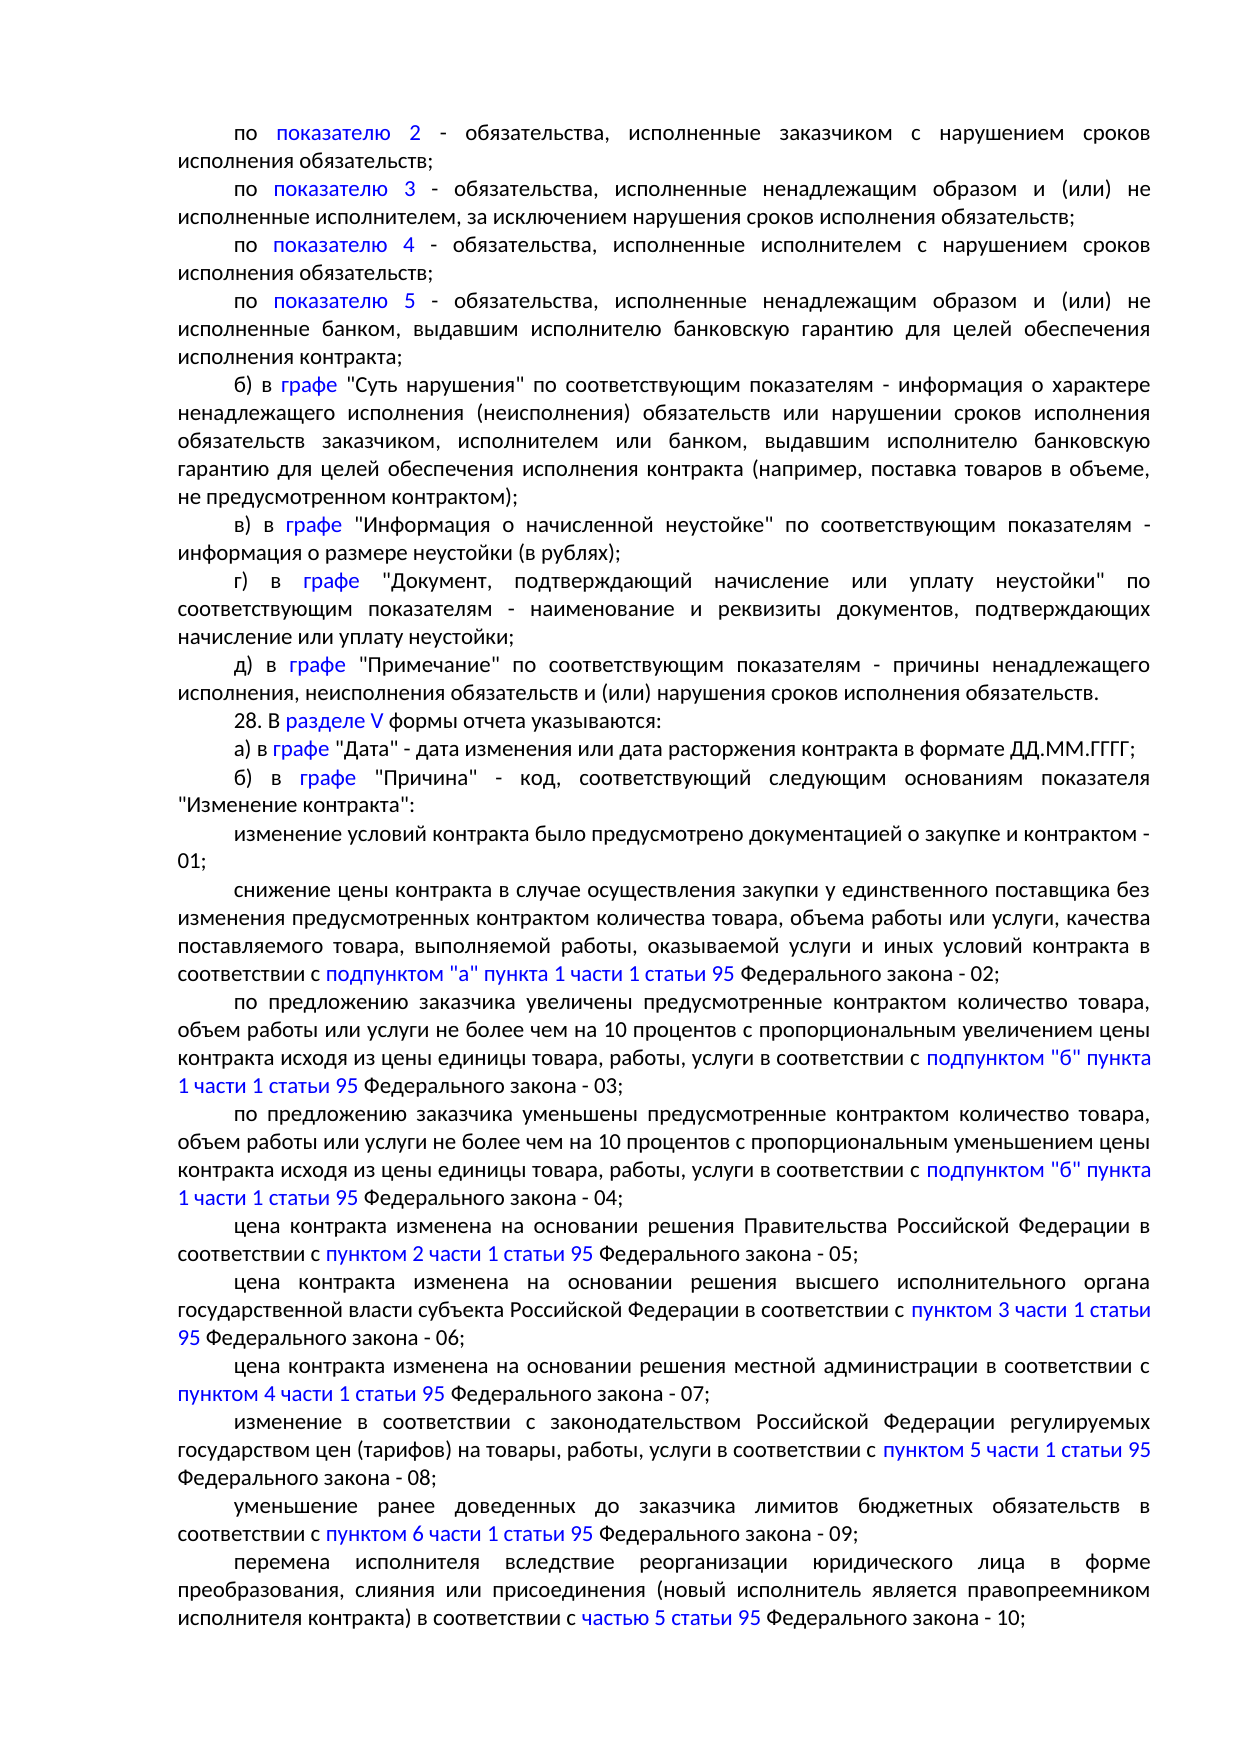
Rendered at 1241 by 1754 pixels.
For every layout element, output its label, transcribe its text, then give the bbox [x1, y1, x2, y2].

text по показателю 2 - обязательства, исполненные заказчиком с нарушением сроков исполнения обязательств; [177, 118, 1152, 174]
text изменение в соответствии с законодательством Российской Федерации регулируемых государством цен (тарифов) на товары, работы, услуги в соответствии с пунктом 5 части 1 статьи 95 Федерального закона - 08; [177, 1407, 1152, 1491]
text по показателю 4 - обязательства, исполненные исполнителем с нарушением сроков исполнения обязательств; [177, 230, 1152, 286]
text по предложению заказчика уменьшены предусмотренные контрактом количество товара, объем работы или услуги не более чем на 10 процентов с пропорциональным уменьшением цены контракта исходя из цены единицы товара, работы, услуги в соответствии с подпунктом "б" пункта 1 части 1 статьи 95 Федерального закона - 04; [177, 1099, 1152, 1211]
text уменьшение ранее доведенных до заказчика лимитов бюджетных обязательств в соответствии с пунктом 6 части 1 статьи 95 Федерального закона - 09; [177, 1491, 1152, 1547]
text б) в графе "Причина" - код, соответствующий следующим основаниям показателя "Изменение контракта": [177, 763, 1152, 819]
text 28. В разделе V формы отчета указываются: [177, 707, 1152, 734]
text б) в графе "Суть нарушения" по соответствующим показателям - информация о характере ненадлежащего исполнения (неисполнения) обязательств или нарушении сроков исполнения обязательств заказчиком, исполнителем или банком, выдавшим исполнителю банковскую гарантию для целей обеспечения исполнения контракта (например, поставка товаров в объеме, не предусмотренном контрактом); [177, 370, 1152, 510]
text д) в графе "Примечание" по соответствующим показателям - причины ненадлежащего исполнения, неисполнения обязательств и (или) нарушения сроков исполнения обязательств. [177, 651, 1152, 707]
text цена контракта изменена на основании решения местной администрации в соответствии с пунктом 4 части 1 статьи 95 Федерального закона - 07; [177, 1351, 1152, 1407]
text снижение цены контракта в случае осуществления закупки у единственного поставщика без изменения предусмотренных контрактом количества товара, объема работы или услуги, качества поставляемого товара, выполняемой работы, оказываемой услуги и иных условий контракта в соответствии с подпунктом "а" пункта 1 части 1 статьи 95 Федерального закона - 02; [177, 875, 1152, 987]
text в) в графе "Информация о начисленной неустойке" по соответствующим показателям - информация о размере неустойки (в рублях); [177, 510, 1152, 566]
text цена контракта изменена на основании решения высшего исполнительного органа государственной власти субъекта Российской Федерации в соответствии с пунктом 3 части 1 статьи 95 Федерального закона - 06; [177, 1267, 1152, 1351]
text перемена исполнителя вследствие реорганизации юридического лица в форме преобразования, слияния или присоединения (новый исполнитель является правопреемником исполнителя контракта) в соответствии с частью 5 статьи 95 Федерального закона - 10; [177, 1547, 1152, 1631]
text по предложению заказчика увеличены предусмотренные контрактом количество товара, объем работы или услуги не более чем на 10 процентов с пропорциональным увеличением цены контракта исходя из цены единицы товара, работы, услуги в соответствии с подпунктом "б" пункта 1 части 1 статьи 95 Федерального закона - 03; [177, 987, 1152, 1099]
text г) в графе "Документ, подтверждающий начисление или уплату неустойки" по соответствующим показателям - наименование и реквизиты документов, подтверждающих начисление или уплату неустойки; [177, 566, 1152, 651]
text изменение условий контракта было предусмотрено документацией о закупке и контрактом - 01; [177, 819, 1152, 875]
text а) в графе "Дата" - дата изменения или дата расторжения контракта в формате ДД.ММ.ГГГГ; [177, 734, 1152, 763]
text по показателю 5 - обязательства, исполненные ненадлежащим образом и (или) не исполненные банком, выдавшим исполнителю банковскую гарантию для целей обеспечения исполнения контракта; [177, 286, 1152, 370]
text по показателю 3 - обязательства, исполненные ненадлежащим образом и (или) не исполненные исполнителем, за исключением нарушения сроков исполнения обязательств; [177, 174, 1152, 230]
text цена контракта изменена на основании решения Правительства Российской Федерации в соответствии с пунктом 2 части 1 статьи 95 Федерального закона - 05; [177, 1211, 1152, 1267]
